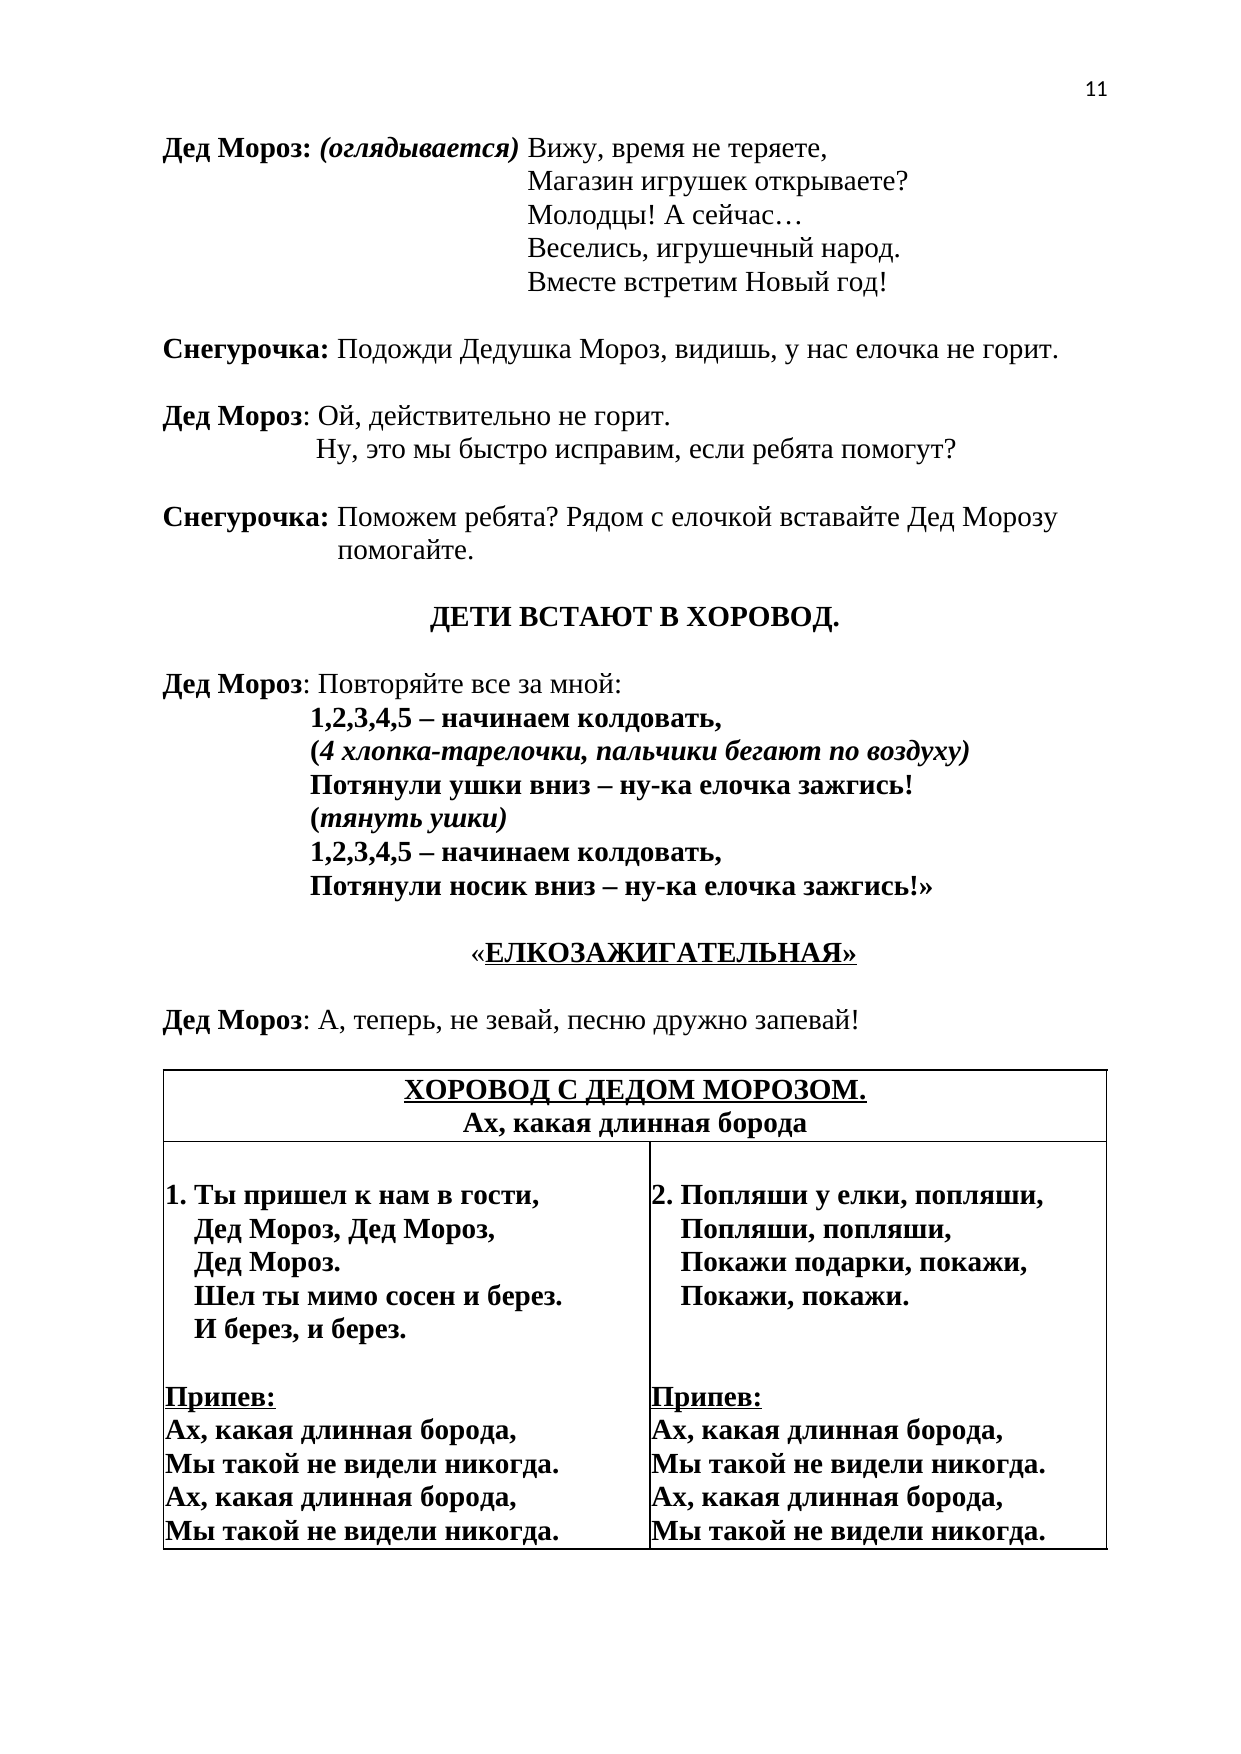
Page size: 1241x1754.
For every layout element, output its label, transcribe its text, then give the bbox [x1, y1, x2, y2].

text ДЕТИ ВСТАЮТ В ХОРОВОД. [162, 599, 1107, 633]
table_cell 2.​ Попляши у елки, попляши, Попляши, попляши, Покажи подарки, покажи, Покажи, покажи. Припев: Ах, какая длинная борода, Мы такой не видели никогда. Ах, какая длинная борода, Мы такой не видели никогда. [651, 1142, 1106, 1548]
text помогайте. [162, 532, 1107, 566]
text Снегурочка: Поможем ребята? Рядом с елочкой вставайте Дед Морозу [162, 499, 1107, 532]
text Снегурочка: Подожди Дедушка Мороз, видишь, у нас елочка не горит. [162, 331, 1107, 364]
text Дед Мороз: А, теперь, не зевай, песню дружно запевай! [162, 1002, 1107, 1035]
text (4 хлопка-тарелочки, пальчики бегают по воздуху) [310, 733, 1107, 767]
text Потянули носик вниз – ну-ка елочка зажгись!» [310, 868, 1107, 901]
text Дед Мороз: Ой, действительно не горит. [162, 398, 1107, 432]
text Вместе встретим Новый год! [162, 264, 1107, 297]
text 1,2,3,4,5 – начинаем колдовать, [310, 700, 1107, 733]
table_header ХОРОВОД С ДЕДОМ МОРОЗОМ. Ах, какая длинная борода [164, 1071, 1106, 1141]
table_cell 1.​ Ты пришел к нам в гости, Дед Мороз, Дед Мороз, Дед Мороз. Шел ты мимо сосен и берез. И берез, и берез. Припев: Ах, какая длинная борода, Мы такой не видели никогда. Ах, какая длинная борода, Мы такой не видели никогда. [164, 1142, 649, 1548]
text Молодцы! А сейчас… [162, 197, 1107, 230]
text «ЕЛКОЗАЖИГАТЕЛЬНАЯ» [310, 935, 1107, 968]
text Дед Мороз: Повторяйте все за мной: [162, 666, 1107, 700]
text Веселись, игрушечный народ. [162, 230, 1107, 264]
text Ну, это мы быстро исправим, если ребята помогут? [162, 432, 1107, 465]
text Потянули ушки вниз – ну-ка елочка зажгись! [310, 767, 1107, 801]
text 1,2,3,4,5 – начинаем колдовать, [310, 834, 1107, 868]
text Дед Мороз: (оглядывается) Вижу, время не теряете, [162, 130, 1107, 163]
text Магазин игрушек открываете? [162, 163, 1107, 197]
text (тянуть ушки) [310, 801, 1107, 834]
